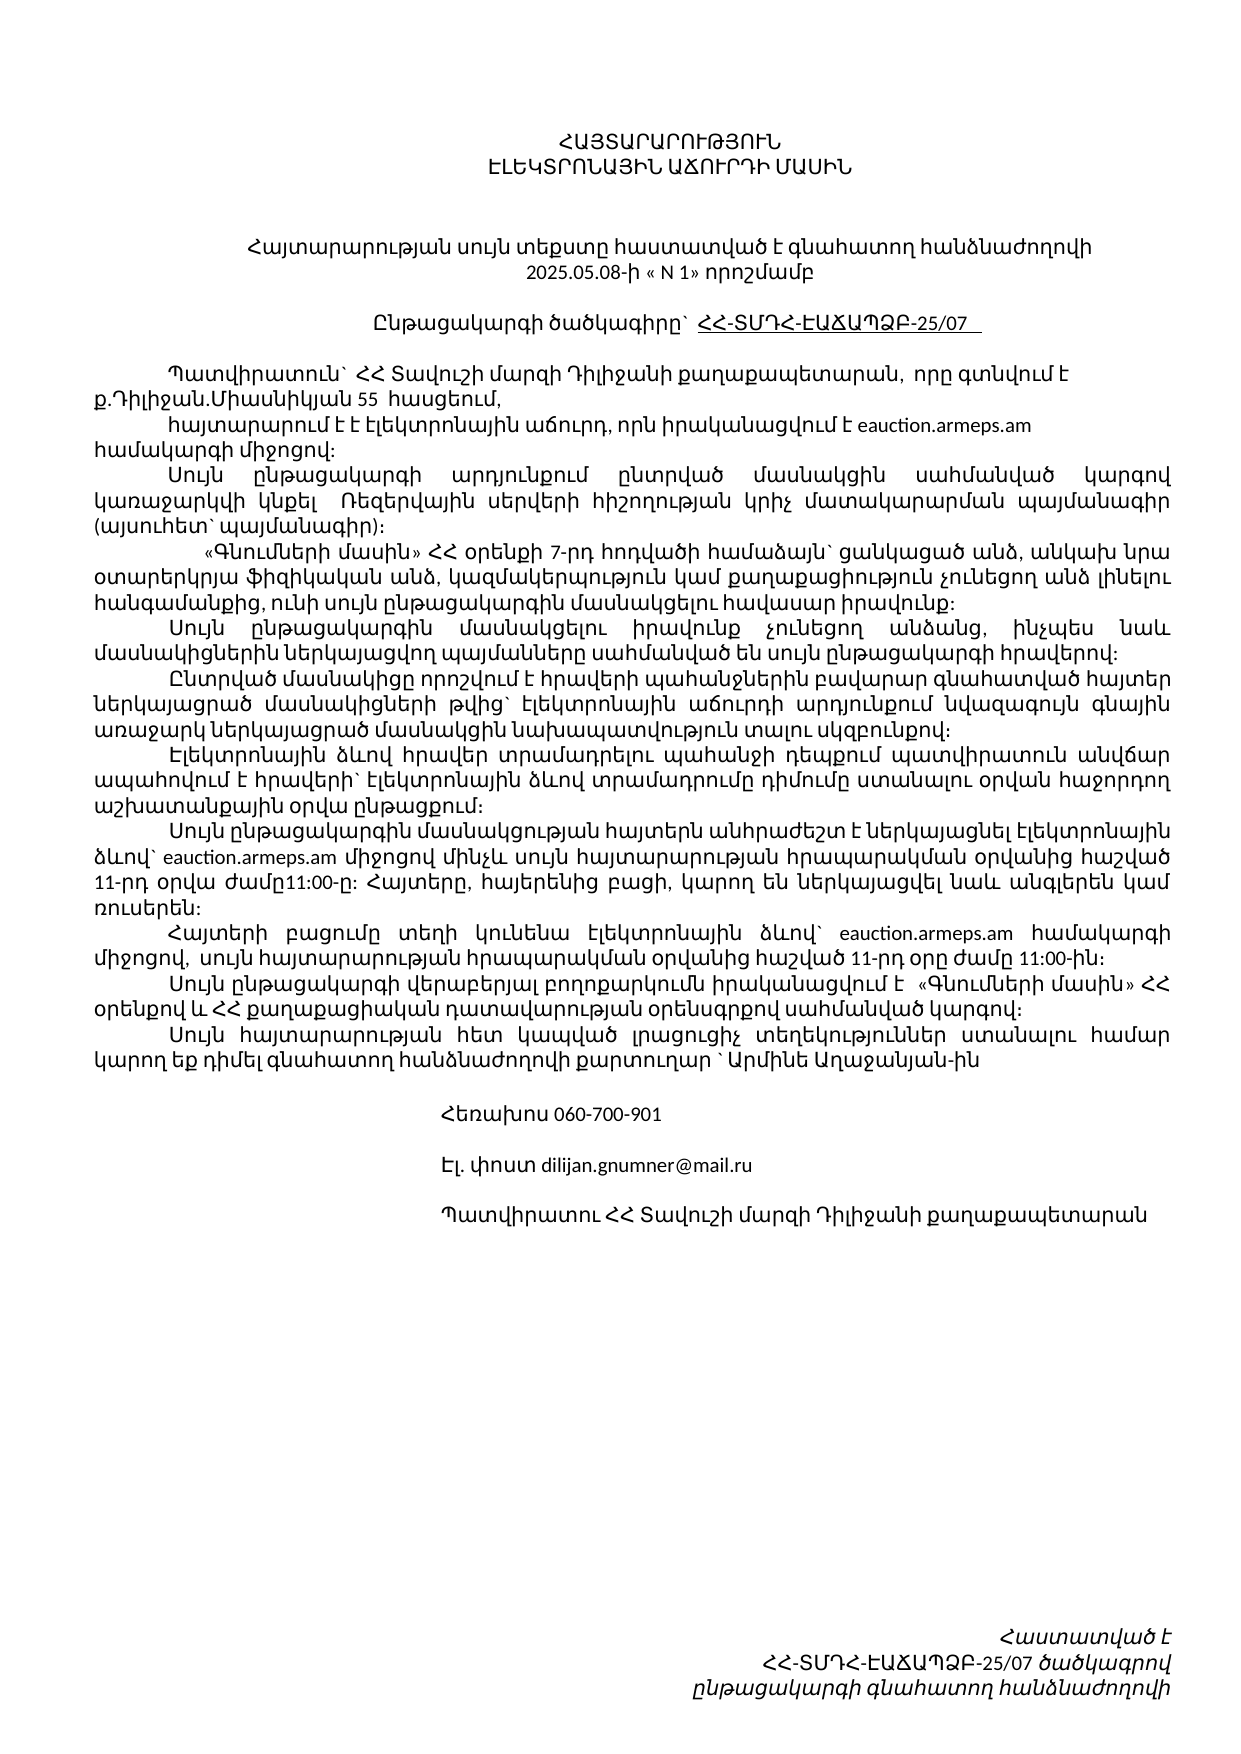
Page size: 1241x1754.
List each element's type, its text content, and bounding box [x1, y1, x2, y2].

text Սույն ընթացակարգին մասնակցելու իրավունք չունեցող անձանց, ինչպես նաև մասնակիցներին ներկայացվող պայմանները սահմանված են սույն ընթացակարգի հրավերով: [94, 615, 1171, 666]
text Պատվիրատու ՀՀ Տավուշի մարզի Դիլիջանի քաղաքապետարան [94, 1203, 1171, 1228]
text Սույն ընթացակարգի արդյունքում ընտրված մասնակցին սահմանված կարգով կառաջարկվի կնքել Ռեզերվային սերվերի հիշողության կրիչ մատակարարման պայմանագիր (այսուհետ` պայմանագիր)։ [94, 463, 1171, 539]
text Էլ. փոստ dilijan.gnumner@mail.ru [94, 1152, 1171, 1177]
text Հեռախոս 060-700-901 [94, 1101, 1171, 1126]
text Հայտերի բացումը տեղի կունենա էլեկտրոնային ձևով` eauction.armeps.am համակարգի միջոցով, սույն հայտարարության հրապարակման օրվանից հաշված 11-րդ օրը ժամը 11:00-ին։ [94, 920, 1171, 971]
text ԷԼԵԿՏՐՈՆԱՅԻՆ ԱՃՈՒՐԴԻ ՄԱՍԻՆ [94, 154, 1171, 180]
text ՀԱՅՏԱՐԱՐՈՒԹՅՈՒՆ [94, 129, 1171, 154]
text 2025.05.08 -ի « N 1» որոշմամբ [94, 259, 1171, 285]
text հայտարարում է է էլեկտրոնային աճուրդ, որն իրականացվում է eauction.armeps.am համակարգի միջոցով: [94, 412, 1171, 463]
text Սույն ընթացակարգին մասնակցության հայտերն անհրաժեշտ է ներկայացնել էլեկտրոնային ձևով` eauction.armeps.am միջոցով մինչև սույն հայտարարության հրապարակման օրվանից հաշված 11-րդ օրվա ժամը11:00-ը: Հայտերը, հայերենից բացի, կարող են ներկայացվել նաև անգլերեն կամ ռուսերեն: [94, 818, 1171, 920]
text Սույն հայտարարության հետ կապված լրացուցիչ տեղեկություններ ստանալու համար կարող եք դիմել գնահատող հանձնաժողովի քարտուղար ` Արմինե Աղաջանյան-ին [94, 1022, 1171, 1073]
text Սույն ընթացակարգի վերաբերյալ բողոքարկումն իրականացվում է «Գնումների մասին» ՀՀ օրենքով և ՀՀ քաղաքացիական դատավարության օրենսգրքով սահմանված կարգով։ [94, 971, 1171, 1022]
text Էլեկտրոնային ձևով հրավեր տրամադրելու պահանջի դեպքում պատվիրատուն անվճար ապահովում է հրավերի` էլեկտրոնային ձևով տրամադրումը դիմումը ստանալու օրվան հաջորդող աշխատանքային օրվա ընթացքում։ [94, 742, 1171, 818]
text Պատվիրատուն` ՀՀ Տավուշի մարզի Դիլիջանի քաղաքապետարան , որը գտնվում է ք.Դիլիջան.Միասնիկյան 55 հասցեում, [94, 361, 1171, 412]
text Ընտրված մասնակիցը որոշվում է հրավերի պահանջներին բավարար գնահատված հայտեր ներկայացրած մասնակիցների թվից` էլեկտրոնային աճուրդի արդյունքում նվազագույն գնային առաջարկ ներկայացրած մասնակցին նախապատվություն տալու սկզբունքով։ [94, 666, 1171, 742]
text ՀՀ-ՏՄԴՀ-ԷԱՃԱՊՁԲ-25/07 ծածկագրով [94, 1650, 1171, 1675]
text «Գնումների մասին» ՀՀ օրենքի 7-րդ հոդվածի համաձայն` ցանկացած անձ, անկախ նրա օտարերկրյա ֆիզիկական անձ, կազմակերպություն կամ քաղաքացիություն չունեցող անձ լինելու հանգամանքից, ունի սույն ընթացակարգին մասնակցելու հավասար իրավունք: [94, 539, 1171, 615]
text Հայտարարության սույն տեքստը հաստատված է գնահատող հանձնաժողովի [94, 234, 1171, 259]
text Ընթացակարգի ծածկագիրը` ՀՀ-ՏՄԴՀ-ԷԱՃԱՊՁԲ-25/07 [94, 310, 1171, 336]
text ընթացակարգի գնահատող հանձնաժողովի [94, 1675, 1171, 1701]
text Հաստատված է [94, 1624, 1171, 1650]
